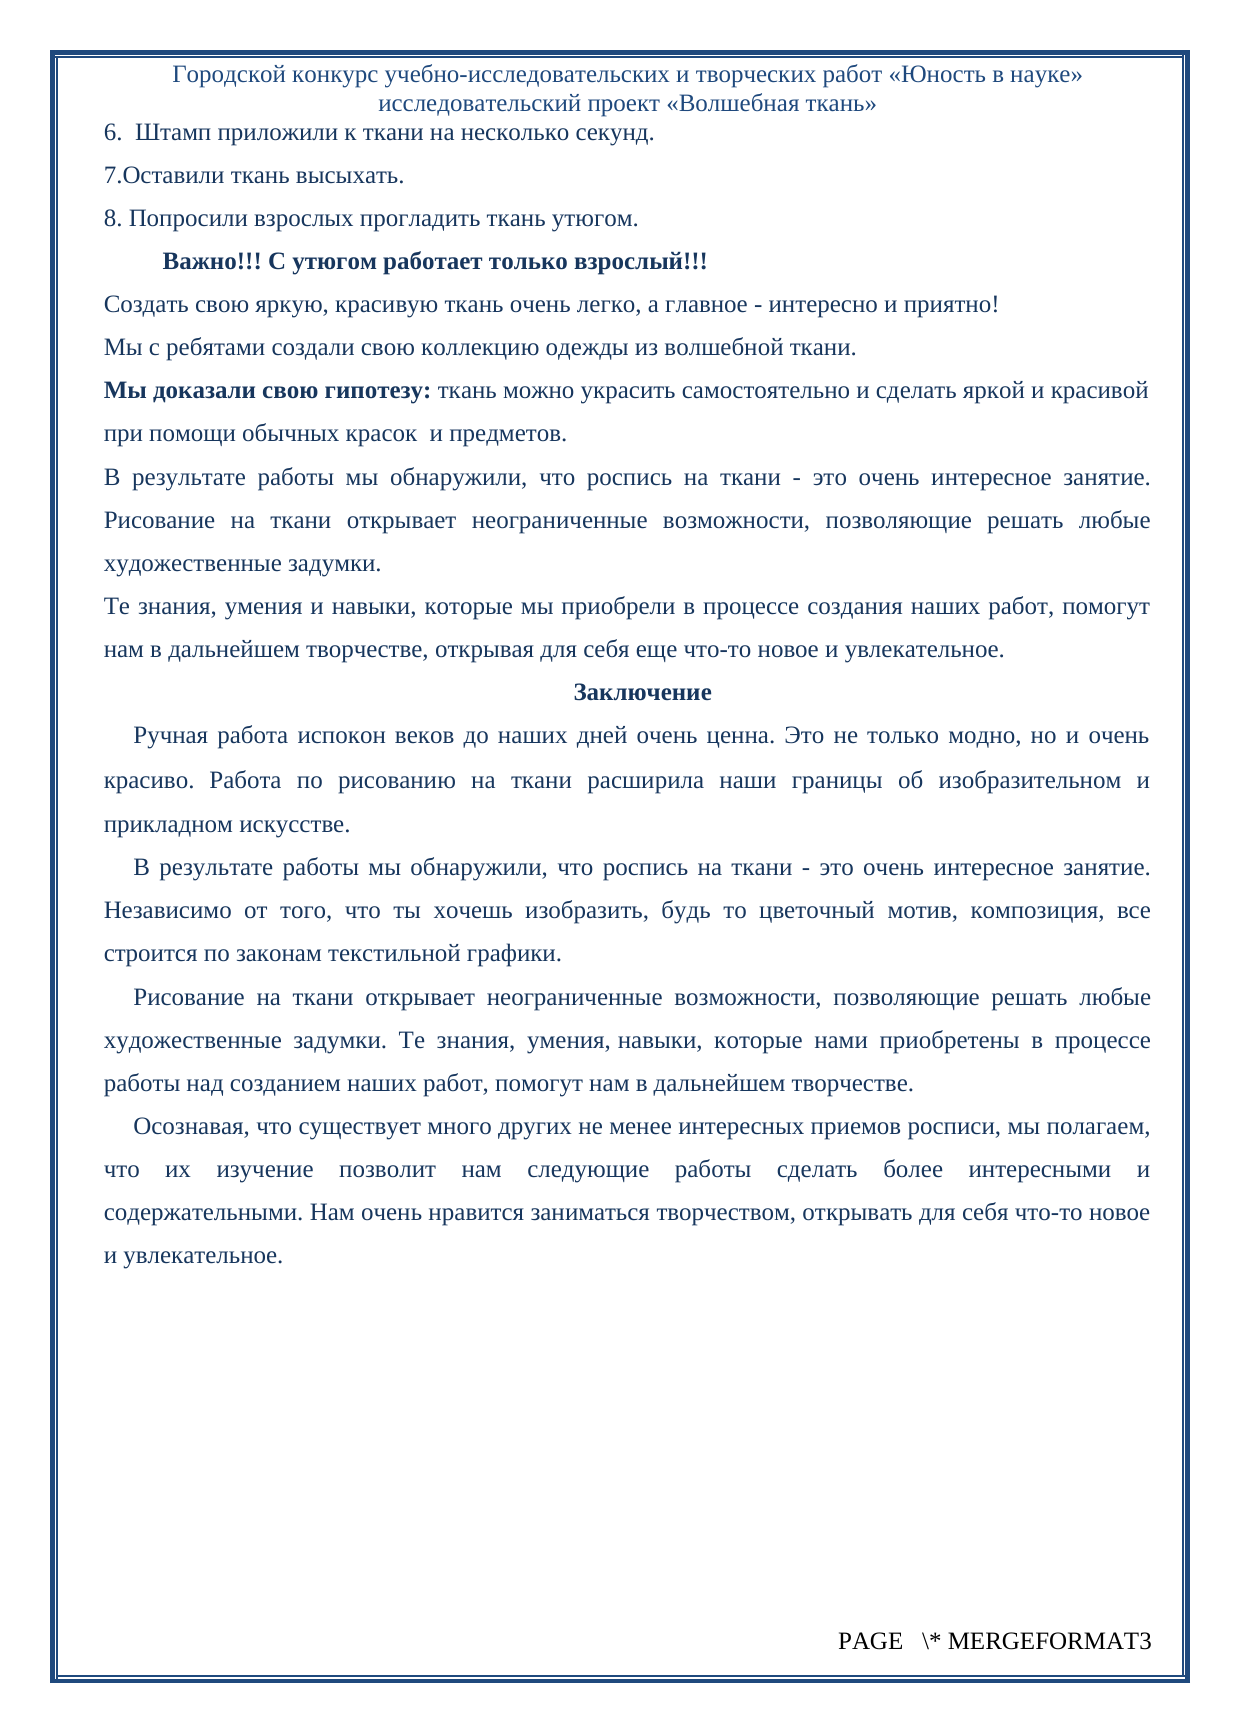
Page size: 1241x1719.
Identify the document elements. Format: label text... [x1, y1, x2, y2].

text В результате работы мы обнаружили, что роспись на ткани - это очень интересное занятие. Независимо от того, что ты хочешь изобразить, будь то цветочный мотив, композиция, все строится по законам текстильной графики. [103, 852, 1152, 967]
text Мы с ребятами создали свою коллекцию одежды из волшебной ткани. [103, 332, 1152, 361]
text 8. Попросили взрослых прогладить ткань утюгом. [103, 203, 1152, 232]
text Создать свою яркую, красивую ткань очень легко, а главное - интересно и приятно! [103, 289, 1152, 318]
text Осознавая, что существует много других не менее интересных приемов росписи, мы полагаем, что их изучение позволит нам следующие работы сделать более интересными и содержательными. Нам очень нравится заниматься творчеством, открывать для себя что-то новое и увлекательное. [103, 1111, 1152, 1269]
text 7.Оставили ткань высыхать. [103, 160, 1152, 188]
text Заключение [103, 677, 1152, 706]
text Рисование на ткани открывает неограниченные возможности, позволяющие решать любые художественные задумки. Те знания, умения, навыки, которые нами приобретены в процессе работы над созданием наших работ, помогут нам в дальнейшем творчестве. [103, 982, 1152, 1097]
text Те знания, умения и навыки, которые мы приобрели в процессе создания наших работ, помогут нам в дальнейшем творчестве, открывая для себя еще что-то новое и увлекательное. [103, 591, 1152, 663]
text В результате работы мы обнаружили, что роспись на ткани - это очень интересное занятие. Рисование на ткани открывает неограниченные возможности, позволяющие решать любые художественные задумки. [103, 462, 1152, 577]
text Важно!!! С утюгом работает только взрослый!!! [162, 246, 1152, 275]
text Ручная работа испокон веков до наших дней очень ценна. Это не только модно, но и очень красиво. Работа по рисованию на ткани расширила наши границы об изобразительном и прикладном искусстве. [103, 720, 1152, 838]
text Мы доказали свою гипотезу: ткань можно украсить самостоятельно и сделать яркой и красивой при помощи обычных красок и предметов. [103, 375, 1152, 447]
text 6. Штамп приложили к ткани на несколько секунд. [103, 117, 1152, 145]
